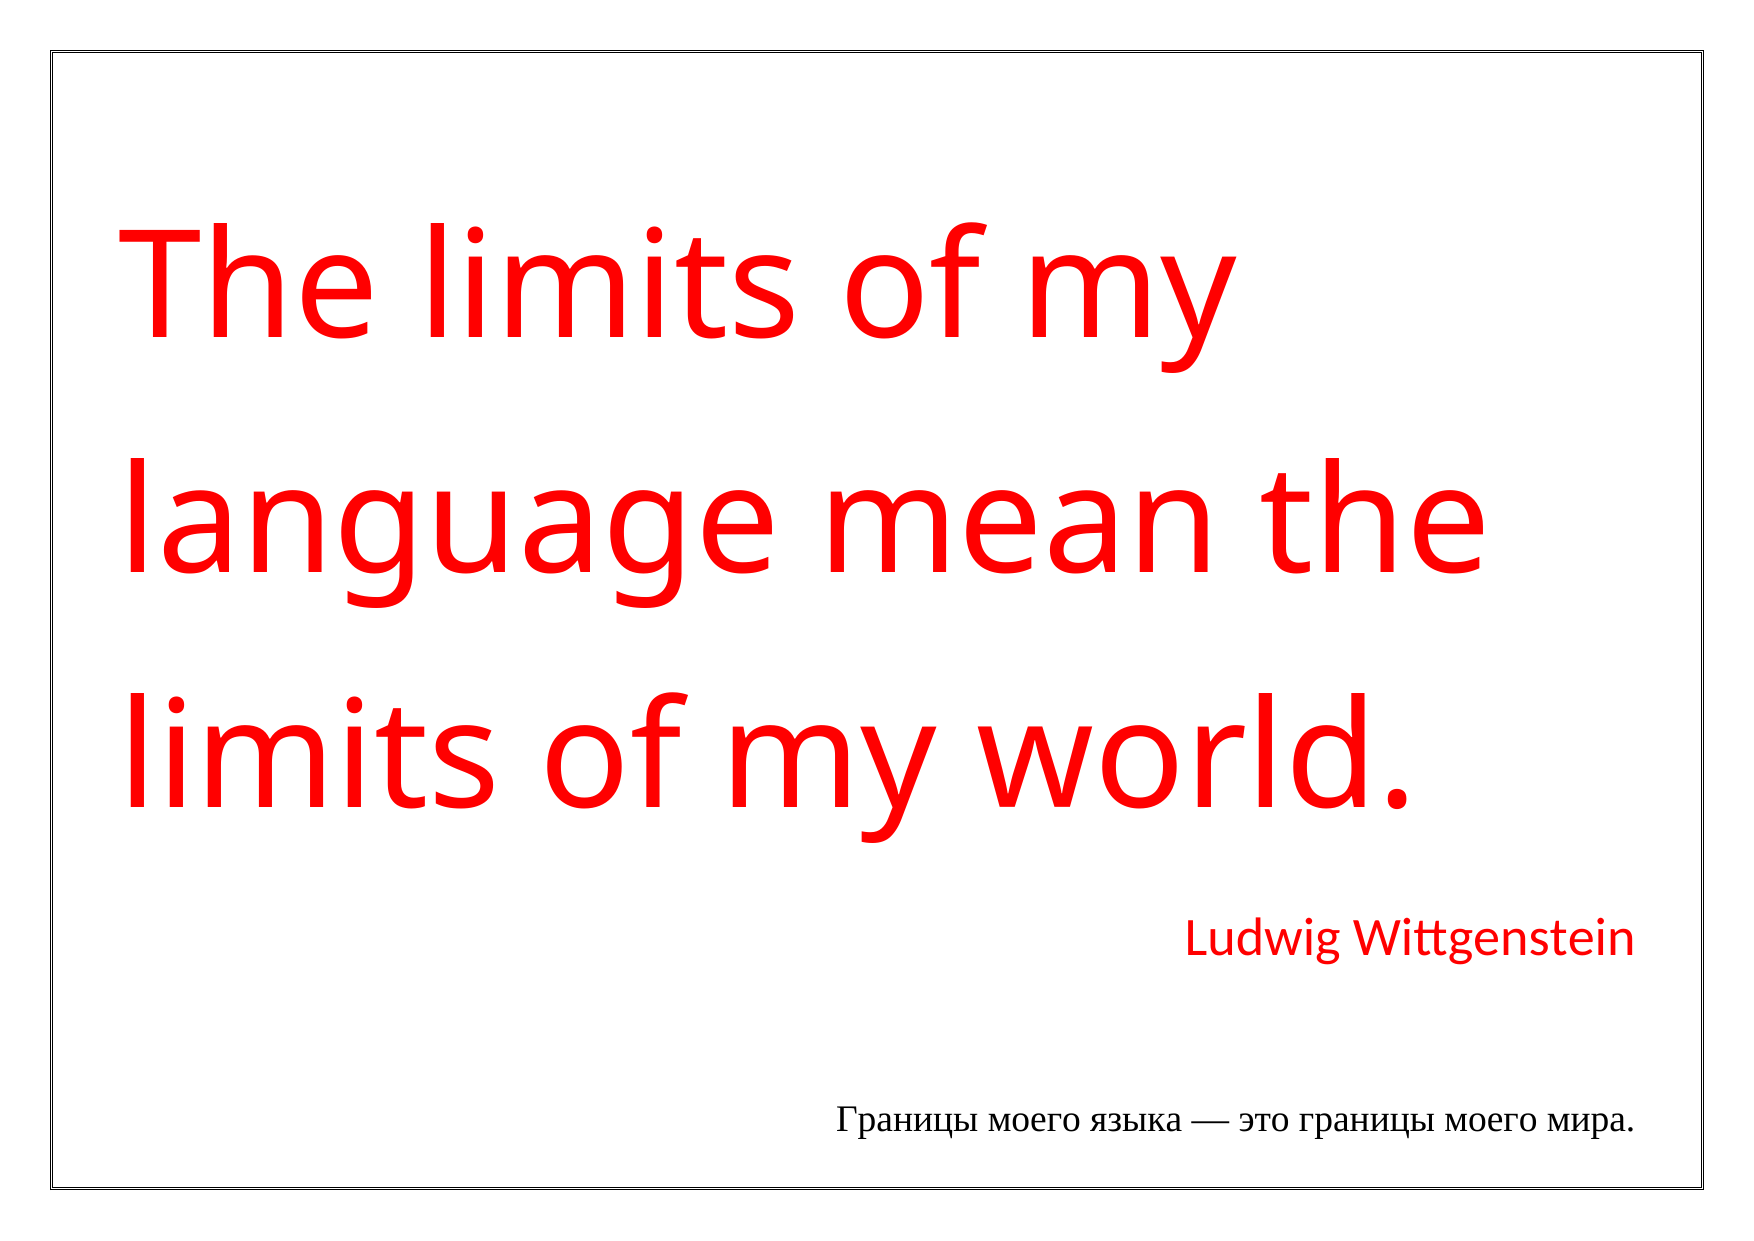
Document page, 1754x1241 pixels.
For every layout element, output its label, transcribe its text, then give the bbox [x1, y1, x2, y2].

text The limits of my language mean the limits of my world. [118, 177, 1636, 851]
text Границы моего языка — это границы моего мира. [118, 1096, 1636, 1139]
text Ludwig Wittgenstein [118, 903, 1636, 969]
